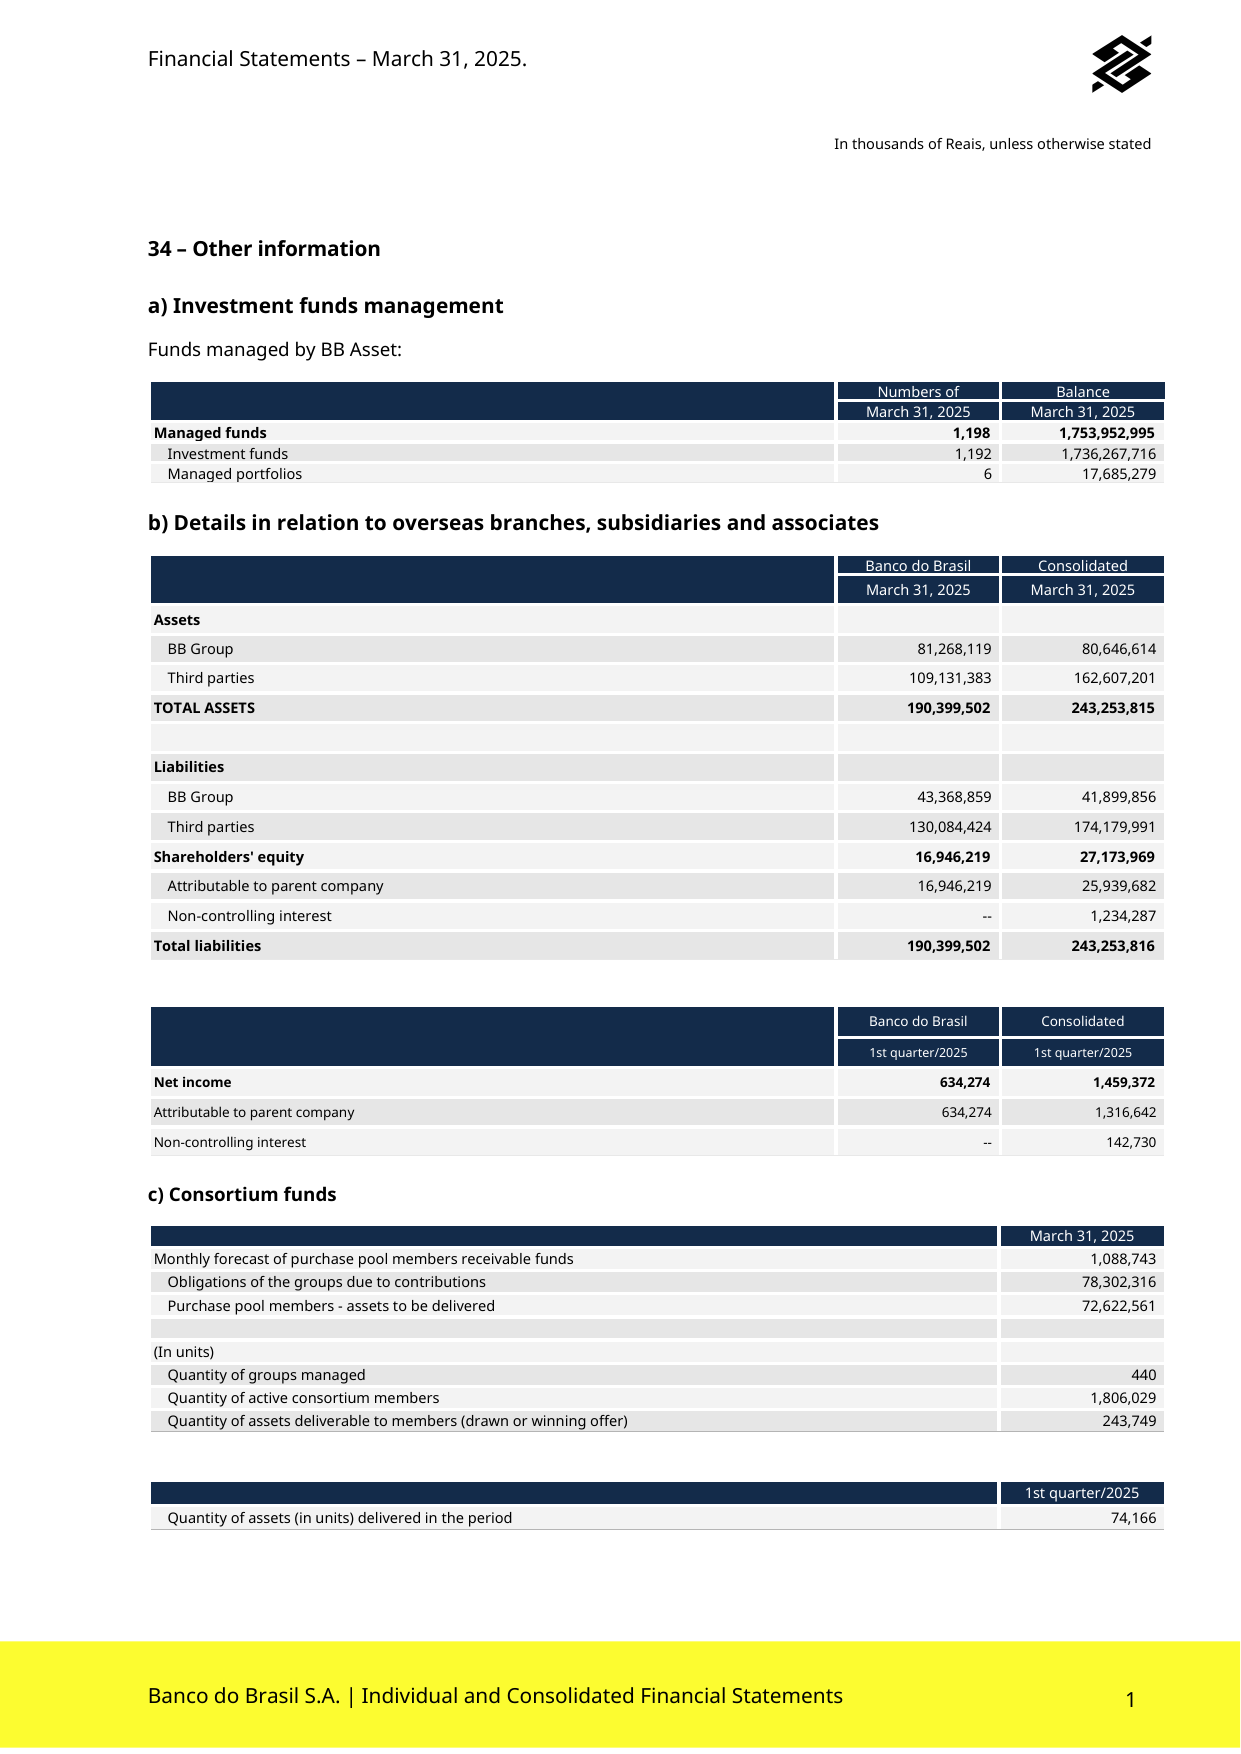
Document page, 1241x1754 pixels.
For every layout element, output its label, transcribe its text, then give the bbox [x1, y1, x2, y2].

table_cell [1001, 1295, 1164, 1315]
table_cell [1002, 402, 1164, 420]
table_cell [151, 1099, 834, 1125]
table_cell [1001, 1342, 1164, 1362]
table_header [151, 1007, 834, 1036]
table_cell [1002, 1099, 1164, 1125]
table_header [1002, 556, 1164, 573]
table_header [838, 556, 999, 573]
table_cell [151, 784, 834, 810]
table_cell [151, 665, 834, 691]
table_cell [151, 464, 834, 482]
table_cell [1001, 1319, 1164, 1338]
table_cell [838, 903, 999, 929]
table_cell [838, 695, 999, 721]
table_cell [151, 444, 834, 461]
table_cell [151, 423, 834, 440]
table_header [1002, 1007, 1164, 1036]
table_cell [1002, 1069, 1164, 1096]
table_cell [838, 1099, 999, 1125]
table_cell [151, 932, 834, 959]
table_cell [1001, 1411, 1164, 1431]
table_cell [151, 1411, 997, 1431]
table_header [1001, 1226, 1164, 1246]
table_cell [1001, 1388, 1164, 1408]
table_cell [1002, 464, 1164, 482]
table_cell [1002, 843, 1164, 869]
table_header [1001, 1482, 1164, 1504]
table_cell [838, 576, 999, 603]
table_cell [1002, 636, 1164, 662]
picture [1092, 35, 1152, 93]
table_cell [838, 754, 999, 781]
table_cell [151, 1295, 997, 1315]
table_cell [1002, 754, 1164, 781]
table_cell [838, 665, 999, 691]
list c) Consortium funds [148, 1181, 1152, 1207]
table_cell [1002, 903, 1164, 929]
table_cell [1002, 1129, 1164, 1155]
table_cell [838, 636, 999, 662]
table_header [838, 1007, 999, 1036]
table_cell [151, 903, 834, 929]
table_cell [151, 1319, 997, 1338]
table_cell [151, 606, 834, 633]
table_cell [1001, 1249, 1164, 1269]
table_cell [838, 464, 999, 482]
text Funds managed by BB Asset: [148, 337, 1152, 362]
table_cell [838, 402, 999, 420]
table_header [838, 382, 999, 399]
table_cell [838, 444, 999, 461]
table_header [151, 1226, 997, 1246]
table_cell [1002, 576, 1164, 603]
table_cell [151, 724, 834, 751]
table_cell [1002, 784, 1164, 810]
list 34 – Other information [148, 234, 1152, 262]
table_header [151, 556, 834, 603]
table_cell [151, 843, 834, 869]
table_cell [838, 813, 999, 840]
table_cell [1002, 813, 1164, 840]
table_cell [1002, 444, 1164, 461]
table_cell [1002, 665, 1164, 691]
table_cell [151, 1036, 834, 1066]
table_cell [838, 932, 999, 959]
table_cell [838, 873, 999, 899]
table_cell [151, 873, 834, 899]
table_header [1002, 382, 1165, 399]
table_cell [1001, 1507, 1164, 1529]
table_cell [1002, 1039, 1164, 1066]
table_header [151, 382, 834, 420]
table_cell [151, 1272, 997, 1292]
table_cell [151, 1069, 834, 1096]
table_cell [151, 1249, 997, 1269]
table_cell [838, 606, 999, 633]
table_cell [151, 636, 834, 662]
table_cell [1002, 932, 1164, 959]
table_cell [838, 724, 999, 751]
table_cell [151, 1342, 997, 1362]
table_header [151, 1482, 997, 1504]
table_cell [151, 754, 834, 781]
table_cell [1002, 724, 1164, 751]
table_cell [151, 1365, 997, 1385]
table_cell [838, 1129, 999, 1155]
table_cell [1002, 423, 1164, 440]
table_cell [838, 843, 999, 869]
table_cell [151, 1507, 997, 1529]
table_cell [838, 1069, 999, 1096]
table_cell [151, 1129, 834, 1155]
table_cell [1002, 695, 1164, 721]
list ) Investment funds management [148, 292, 1152, 320]
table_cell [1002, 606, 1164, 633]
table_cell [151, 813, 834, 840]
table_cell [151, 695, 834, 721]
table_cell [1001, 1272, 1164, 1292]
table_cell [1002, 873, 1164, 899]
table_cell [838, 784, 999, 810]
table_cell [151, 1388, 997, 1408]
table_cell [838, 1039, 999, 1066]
list b) Details in relation to overseas branches, subsidiaries and associates [148, 508, 1152, 536]
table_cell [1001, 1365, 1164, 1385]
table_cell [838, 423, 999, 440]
